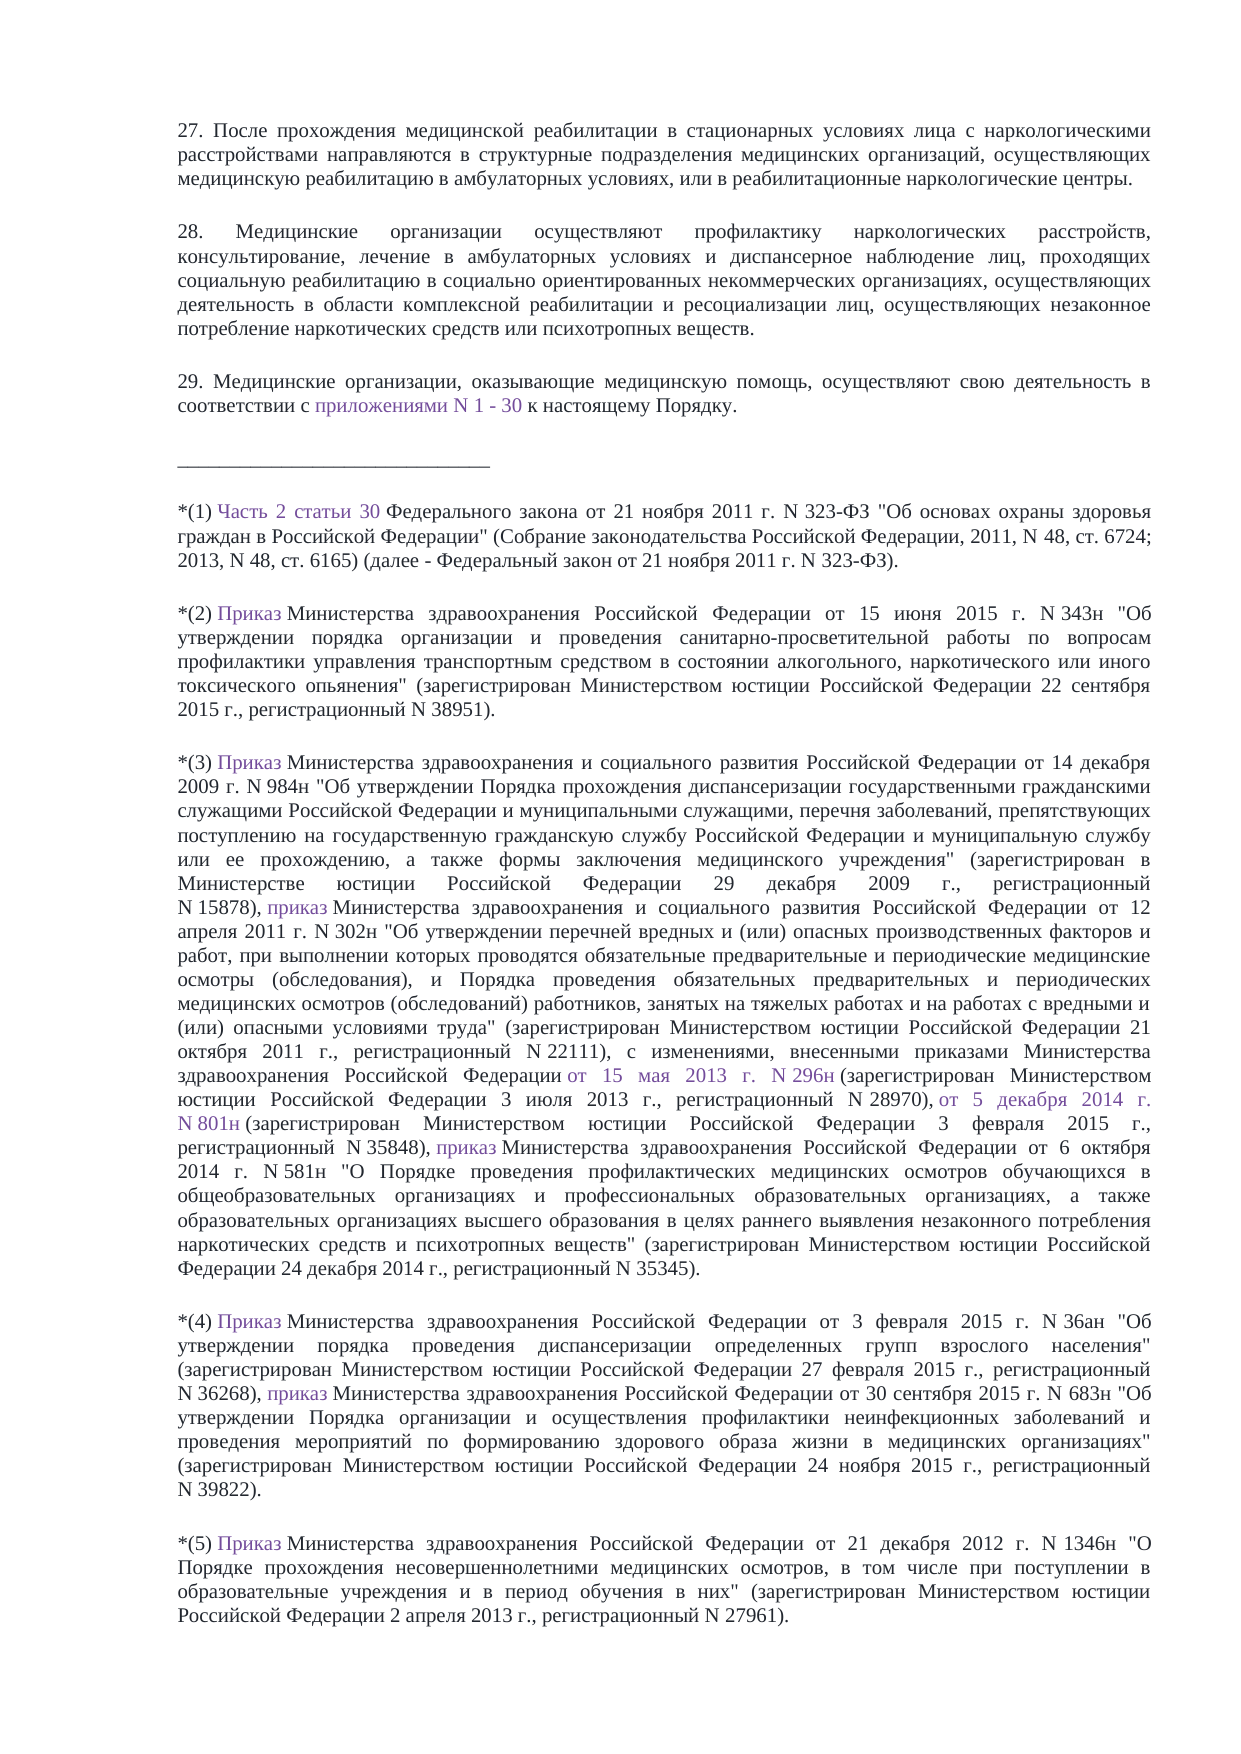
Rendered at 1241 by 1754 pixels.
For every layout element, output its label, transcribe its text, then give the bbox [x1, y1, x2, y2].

text *(2) Приказ Министерства здравоохранения Российской Федерации от 15 июня 2015 г. N 343н "Об утверждении порядка организации и проведения санитарно-просветительной работы по вопросам профилактики управления транспортным средством в состоянии алкогольного, наркотического или иного токсического опьянения" (зарегистрирован Министерством юстиции Российской Федерации 22 сентября 2015 г., регистрационный N 38951). [177, 601, 1152, 721]
text *(4) Приказ Министерства здравоохранения Российской Федерации от 3 февраля 2015 г. N 36ан "Об утверждении порядка проведения диспансеризации определенных групп взрослого населения" (зарегистрирован Министерством юстиции Российской Федерации 27 февраля 2015 г., регистрационный N 36268), приказ Министерства здравоохранения Российской Федерации от 30 сентября 2015 г. N 683н "Об утверждении Порядка организации и осуществления профилактики неинфекционных заболеваний и проведения мероприятий по формированию здорового образа жизни в медицинских организациях" (зарегистрирован Министерством юстиции Российской Федерации 24 ноября 2015 г., регистрационный N 39822). [177, 1309, 1152, 1501]
text *(1) Часть 2 статьи 30 Федерального закона от 21 ноября 2011 г. N 323-ФЗ "Об основах охраны здоровья граждан в Российской Федерации" (Собрание законодательства Российской Федерации, 2011, N 48, ст. 6724; 2013, N 48, ст. 6165) (далее - Федеральный закон от 21 ноября 2011 г. N 323-ФЗ). [177, 499, 1152, 572]
text *(3) Приказ Министерства здравоохранения и социального развития Российской Федерации от 14 декабря 2009 г. N 984н "Об утверждении Порядка прохождения диспансеризации государственными гражданскими служащими Российской Федерации и муниципальными служащими, перечня заболеваний, препятствующих поступлению на государственную гражданскую службу Российской Федерации и муниципальную службу или ее прохождению, а также формы заключения медицинского учреждения" (зарегистрирован в Министерстве юстиции Российской Федерации 29 декабря 2009 г., регистрационный N 15878), приказ Министерства здравоохранения и социального развития Российской Федерации от 12 апреля 2011 г. N 302н "Об утверждении перечней вредных и (или) опасных производственных факторов и работ, при выполнении которых проводятся обязательные предварительные и периодические медицинские осмотры (обследования), и Порядка проведения обязательных предварительных и периодических медицинских осмотров (обследований) работников, занятых на тяжелых работах и на работах с вредными и (или) опасными условиями труда" (зарегистрирован Министерством юстиции Российской Федерации 21 октября 2011 г., регистрационный N 22111), с изменениями, внесенными приказами Министерства здравоохранения Российской Федерации от 15 мая 2013 г. N 296н (зарегистрирован Министерством юстиции Российской Федерации 3 июля 2013 г., регистрационный N 28970), от 5 декабря 2014 г. N 801н (зарегистрирован Министерством юстиции Российской Федерации 3 февраля 2015 г., регистрационный N 35848), приказ Министерства здравоохранения Российской Федерации от 6 октября 2014 г. N 581н "О Порядке проведения профилактических медицинских осмотров обучающихся в общеобразовательных организациях и профессиональных образовательных организациях, а также образовательных организациях высшего образования в целях раннего выявления незаконного потребления наркотических средств и психотропных веществ" (зарегистрирован Министерством юстиции Российской Федерации 24 декабря 2014 г., регистрационный N 35345). [177, 750, 1152, 1280]
text 29. Медицинские организации, оказывающие медицинскую помощь, осуществляют свою деятельность в соответствии с приложениями N 1 - 30 к настоящему Порядку. [177, 369, 1152, 417]
text ______________________________ [177, 446, 1152, 470]
text 27. После прохождения медицинской реабилитации в стационарных условиях лица с наркологическими расстройствами направляются в структурные подразделения медицинских организаций, осуществляющих медицинскую реабилитацию в амбулаторных условиях, или в реабилитационные наркологические центры. [177, 118, 1152, 190]
text 28. Медицинские организации осуществляют профилактику наркологических расстройств, консультирование, лечение в амбулаторных условиях и диспансерное наблюдение лиц, проходящих социальную реабилитацию в социально ориентированных некоммерческих организациях, осуществляющих деятельность в области комплексной реабилитации и ресоциализации лиц, осуществляющих незаконное потребление наркотических средств или психотропных веществ. [177, 219, 1152, 340]
text *(5) Приказ Министерства здравоохранения Российской Федерации от 21 декабря 2012 г. N 1346н "О Порядке прохождения несовершеннолетними медицинских осмотров, в том числе при поступлении в образовательные учреждения и в период обучения в них" (зарегистрирован Министерством юстиции Российской Федерации 2 апреля 2013 г., регистрационный N 27961). [177, 1531, 1152, 1627]
